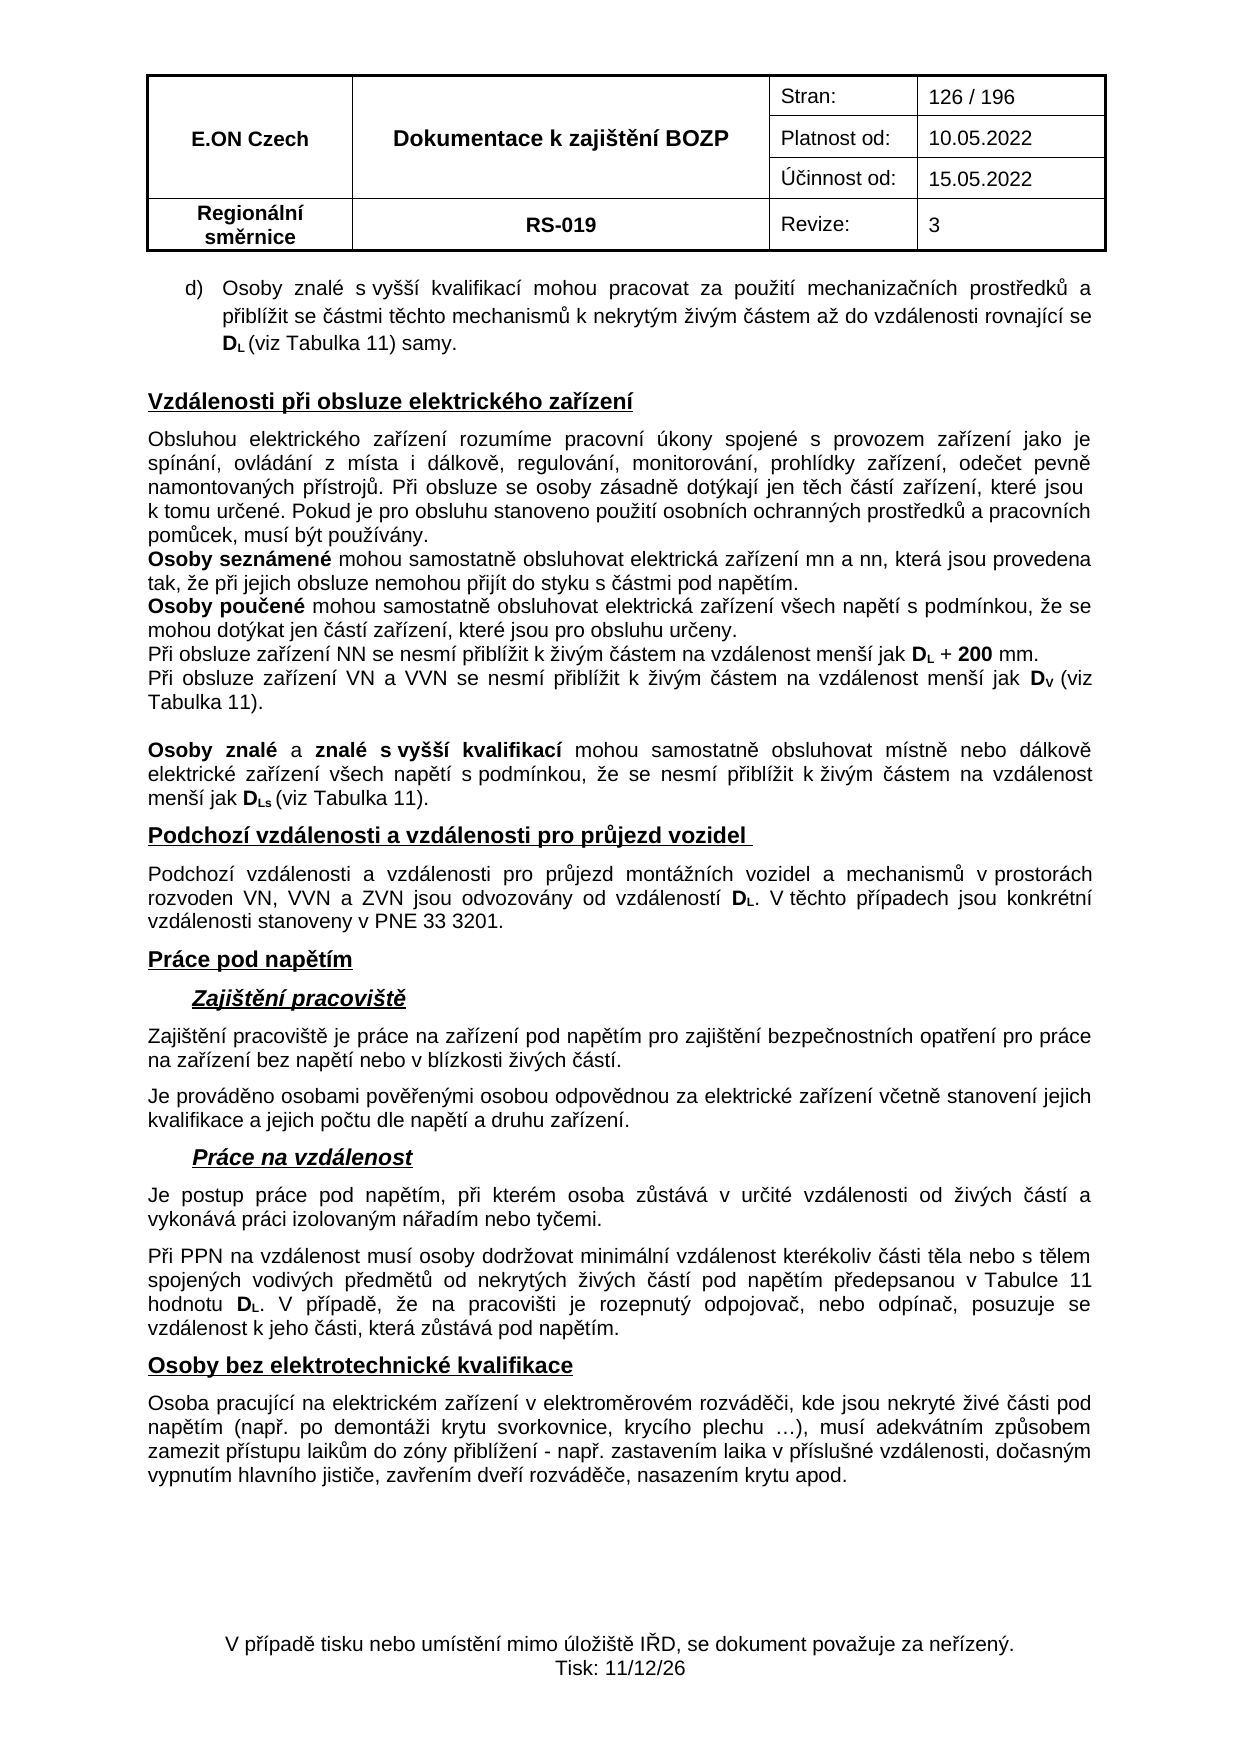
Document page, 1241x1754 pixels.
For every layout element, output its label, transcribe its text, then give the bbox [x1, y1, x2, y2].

list Osoby znalé s vyšší kvalifikací mohou pracovat za použití mechanizačních prostředků a přiblížit se částmi těchto mechanismů k nekrytým živým částem až do vzdálenosti rovnající se DL (viz Tabulka 11) samy. [185, 276, 1092, 355]
text Je postup práce pod napětím, při kterém osoba zůstává v určité vzdálenosti od živých částí a vykonává práci izolovaným nářadím nebo tyčemi. [148, 1183, 1092, 1231]
text Práce na vzdálenost [148, 1144, 1092, 1171]
text Zajištění pracoviště [148, 984, 1092, 1011]
text Vzdálenosti při obsluze elektrického zařízení [148, 388, 1092, 414]
text Při obsluze zařízení VN a VVN se nesmí přiblížit k živým částem na vzdálenost menší jak DV (viz Tabulka 11). [148, 666, 1092, 714]
text Je prováděno osobami pověřenými osobou odpovědnou za elektrické zařízení včetně stanovení jejich kvalifikace a jejich počtu dle napětí a druhu zařízení. [148, 1084, 1092, 1132]
text Osoby seznámené mohou samostatně obsluhovat elektrická zařízení mn a nn, která jsou provedena tak, že při jejich obsluze nemohou přijít do styku s částmi pod napětím. [148, 546, 1092, 594]
text Při obsluze zařízení NN se nesmí přiblížit k živým částem na vzdálenost menší jak DL + 200 mm. [148, 642, 1092, 666]
text Zajištění pracoviště je práce na zařízení pod napětím pro zajištění bezpečnostních opatření pro práce na zařízení bez napětí nebo v blízkosti živých částí. [148, 1023, 1092, 1071]
text Osoby poučené mohou samostatně obsluhovat elektrická zařízení všech napětí s podmínkou, že se mohou dotýkat jen částí zařízení, které jsou pro obsluhu určeny. [148, 594, 1092, 642]
text Práce pod napětím [148, 946, 1092, 972]
text Podchozí vzdálenosti a vzdálenosti pro průjezd montážních vozidel a mechanismů v prostorách rozvoden VN, VVN a ZVN jsou odvozovány od vzdáleností DL. V těchto případech jsou konkrétní vzdálenosti stanoveny v PNE 33 3201. [148, 861, 1092, 933]
text Osoby bez elektrotechnické kvalifikace [148, 1352, 1092, 1378]
text Osoby znalé a znalé s vyšší kvalifikací mohou samostatně obsluhovat místně nebo dálkově elektrické zařízení všech napětí s podmínkou, že se nesmí přiblížit k živým částem na vzdálenost menší jak DLs (viz Tabulka 11). [148, 738, 1092, 810]
text Při PPN na vzdálenost musí osoby dodržovat minimální vzdálenost kterékoliv části těla nebo s tělem spojených vodivých předmětů od nekrytých živých částí pod napětím předepsanou v Tabulce 11 hodnotu DL. V případě, že na pracovišti je rozepnutý odpojovač, nebo odpínač, posuzuje se vzdálenost k jeho části, která zůstává pod napětím. [148, 1243, 1092, 1339]
text Obsluhou elektrického zařízení rozumíme pracovní úkony spojené s provozem zařízení jako je spínání, ovládání z místa i dálkově, regulování, monitorování, prohlídky zařízení, odečet pevně namontovaných přístrojů. Při obsluze se osoby zásadně dotýkají jen těch částí zařízení, které jsou k tomu určené. Pokud je pro obsluhu stanoveno použití osobních ochranných prostředků a pracovních pomůcek, musí být používány. [148, 427, 1092, 546]
text Podchozí vzdálenosti a vzdálenosti pro průjezd vozidel [148, 822, 1092, 849]
text Osoba pracující na elektrickém zařízení v elektroměrovém rozváděči, kde jsou nekryté živé části pod napětím (např. po demontáži krytu svorkovnice, krycího plechu …), musí adekvátním způsobem zamezit přístupu laikům do zóny přiblížení - např. zastavením laika v příslušné vzdálenosti, dočasným vypnutím hlavního jističe, zavřením dveří rozváděče, nasazením krytu apod. [148, 1391, 1092, 1487]
